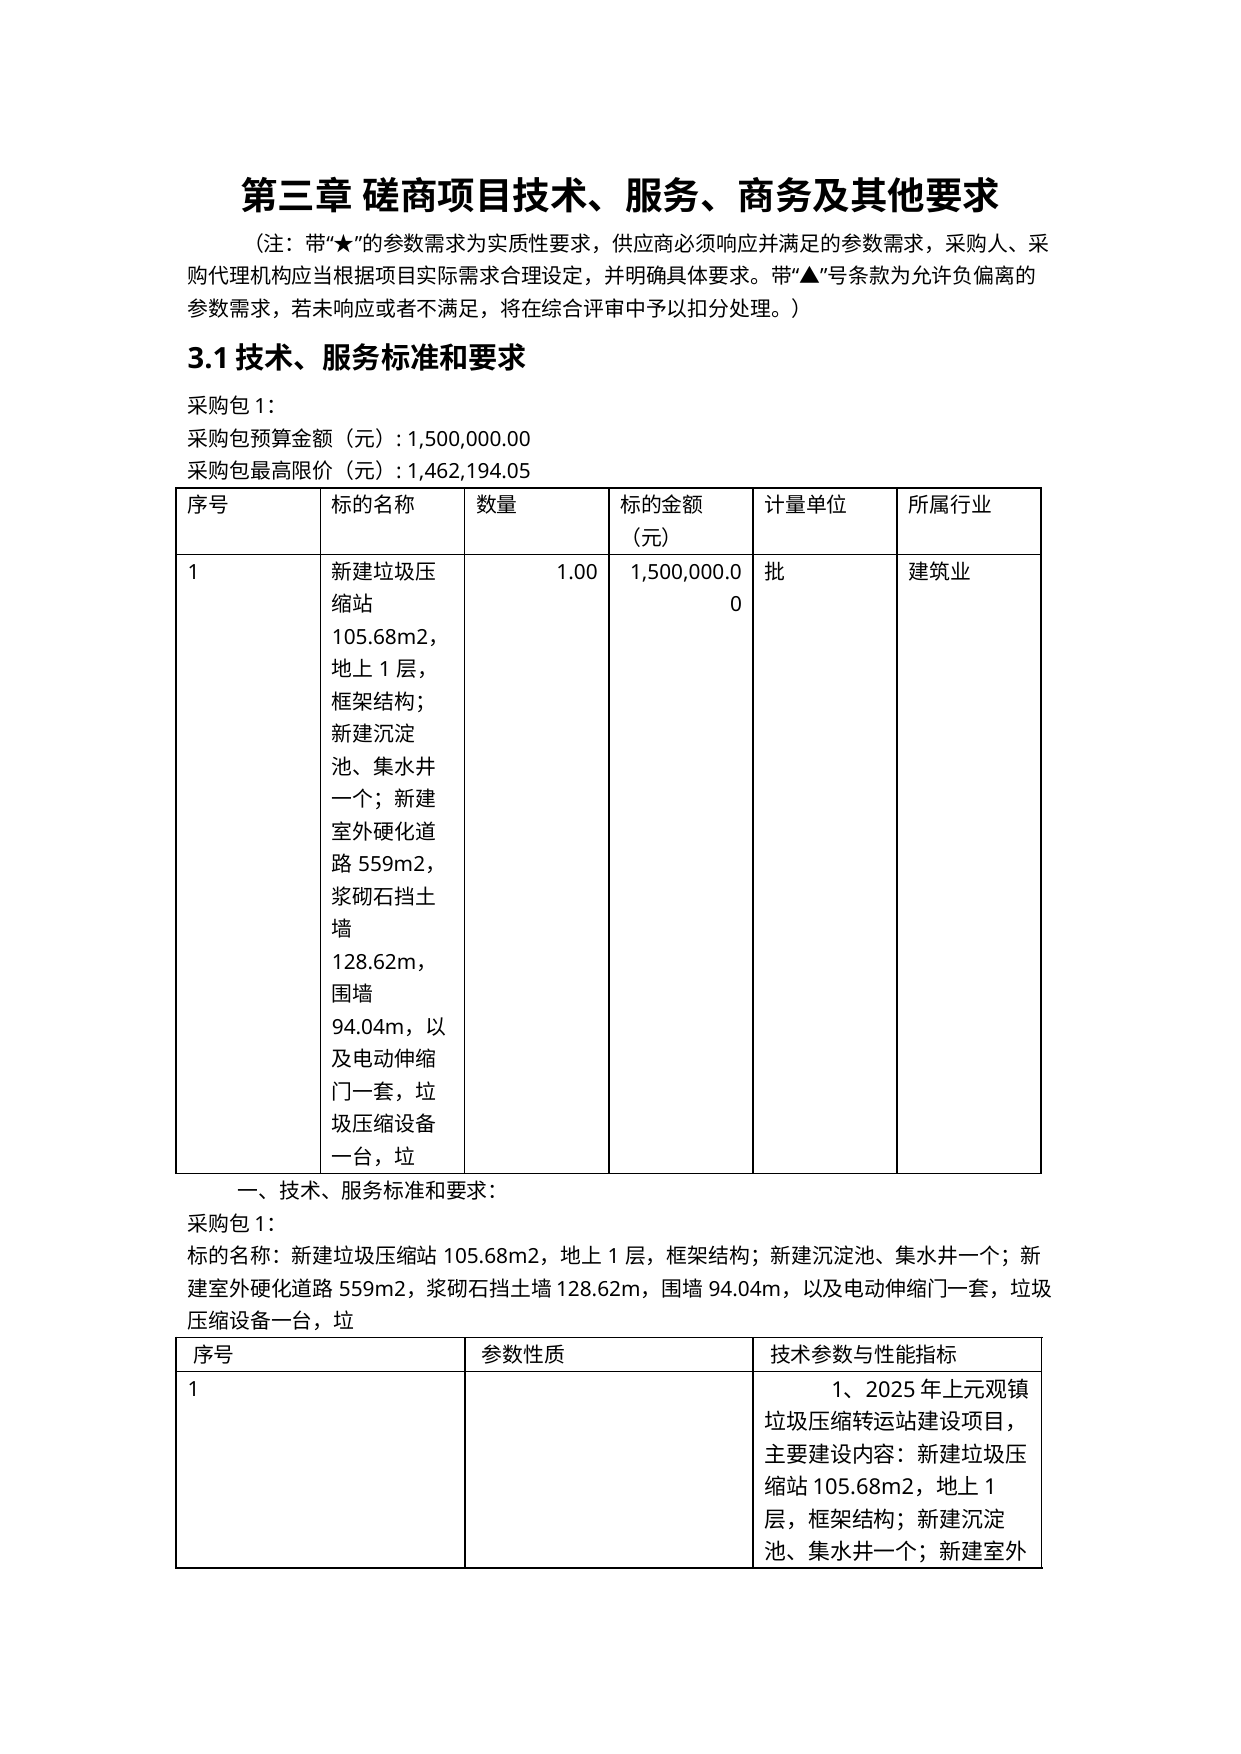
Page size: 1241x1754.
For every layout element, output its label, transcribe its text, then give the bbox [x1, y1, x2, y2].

text 采购包1： [187, 1207, 1053, 1239]
table_header 标的金额 （元） [610, 489, 752, 553]
table_cell 批 [754, 555, 896, 1173]
table_cell 1 [177, 1372, 464, 1567]
text 采购包预算金额（元）: 1,500,000.00 [187, 422, 1053, 454]
table_header 序号 [177, 489, 320, 553]
table_header 参数性质 [466, 1338, 752, 1371]
table_header 标的名称 [321, 489, 464, 553]
text 采购包最高限价（元）: 1,462,194.05 [187, 454, 1053, 487]
text 标的名称：新建垃圾压缩站 105.68m2，地上 1 层，框架结构；新建沉淀池、集水井一个；新建室外硬化道路 559m2，浆砌石挡土墙128.62m，围墙 94.04m，以及电动伸缩门一套，垃圾压缩设备一台，垃 [187, 1239, 1053, 1337]
table_cell 新建垃圾压缩站 105.68m2，地上 1 层，框架结构；新建沉淀池、集水井一个；新建室外硬化道路 559m2，浆砌石挡土墙128.62m，围墙 94.04m，以及电动伸缩门一套，垃圾压缩设备一台，垃 [321, 555, 464, 1173]
table_header 序号 [177, 1338, 464, 1371]
text （注：带“★”的参数需求为实质性要求，供应商必须响应并满足的参数需求，采购人、采购代理机构应当根据项目实际需求合理设定，并明确具体要求。带“▲”号条款为允许负偏离的参数需求，若未响应或者不满足，将在综合评审中予以扣分处理。） [187, 227, 1053, 324]
text 一、技术、服务标准和要求： [187, 1174, 1053, 1207]
table_cell 1.00 [465, 555, 608, 1173]
table_header 计量单位 [754, 489, 896, 553]
table_cell 1 [177, 555, 320, 1173]
table_cell 建筑业 [898, 555, 1040, 1173]
table_header 技术参数与性能指标 [754, 1338, 1041, 1371]
table_cell [466, 1372, 752, 1567]
table_header 所属行业 [898, 489, 1040, 553]
table_cell 1,500,000.00 [610, 555, 752, 1173]
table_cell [754, 1372, 1041, 1567]
text 3.1技术、服务标准和要求 [187, 324, 1053, 389]
text 第三章 磋商项目技术、服务、商务及其他要求 [187, 162, 1053, 227]
text 采购包1： [187, 389, 1053, 422]
table_header 数量 [465, 489, 608, 553]
